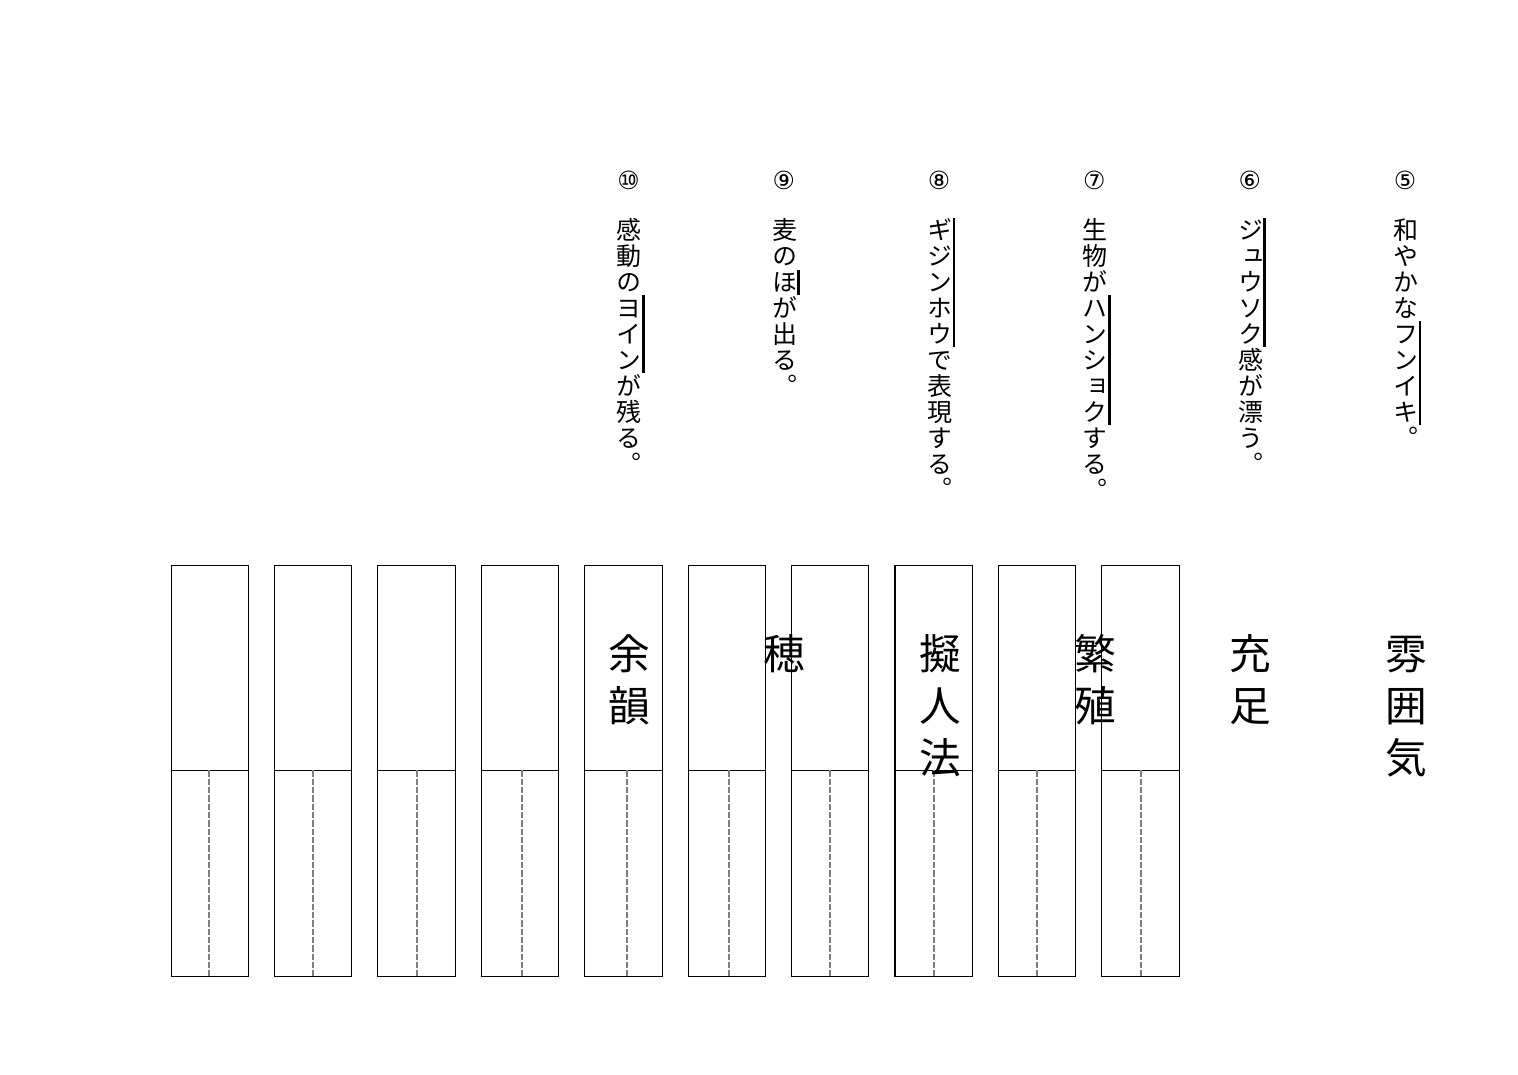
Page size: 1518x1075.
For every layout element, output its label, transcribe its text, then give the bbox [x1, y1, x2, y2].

text ⑨麦のほが出る。 穂 [733, 166, 836, 969]
text ⑥ジュウソク感が漂う。 充足 [1199, 166, 1302, 969]
text ⑦生物がハンショクする。 繁殖 [1043, 166, 1147, 969]
text ⑧ギジンホウで表現する。 擬人法 [888, 166, 992, 969]
text ⑤和やかなフンイキ。 雰囲気 [1354, 166, 1458, 969]
text ⑩感動のヨインが残る。 余韻 [578, 166, 681, 969]
